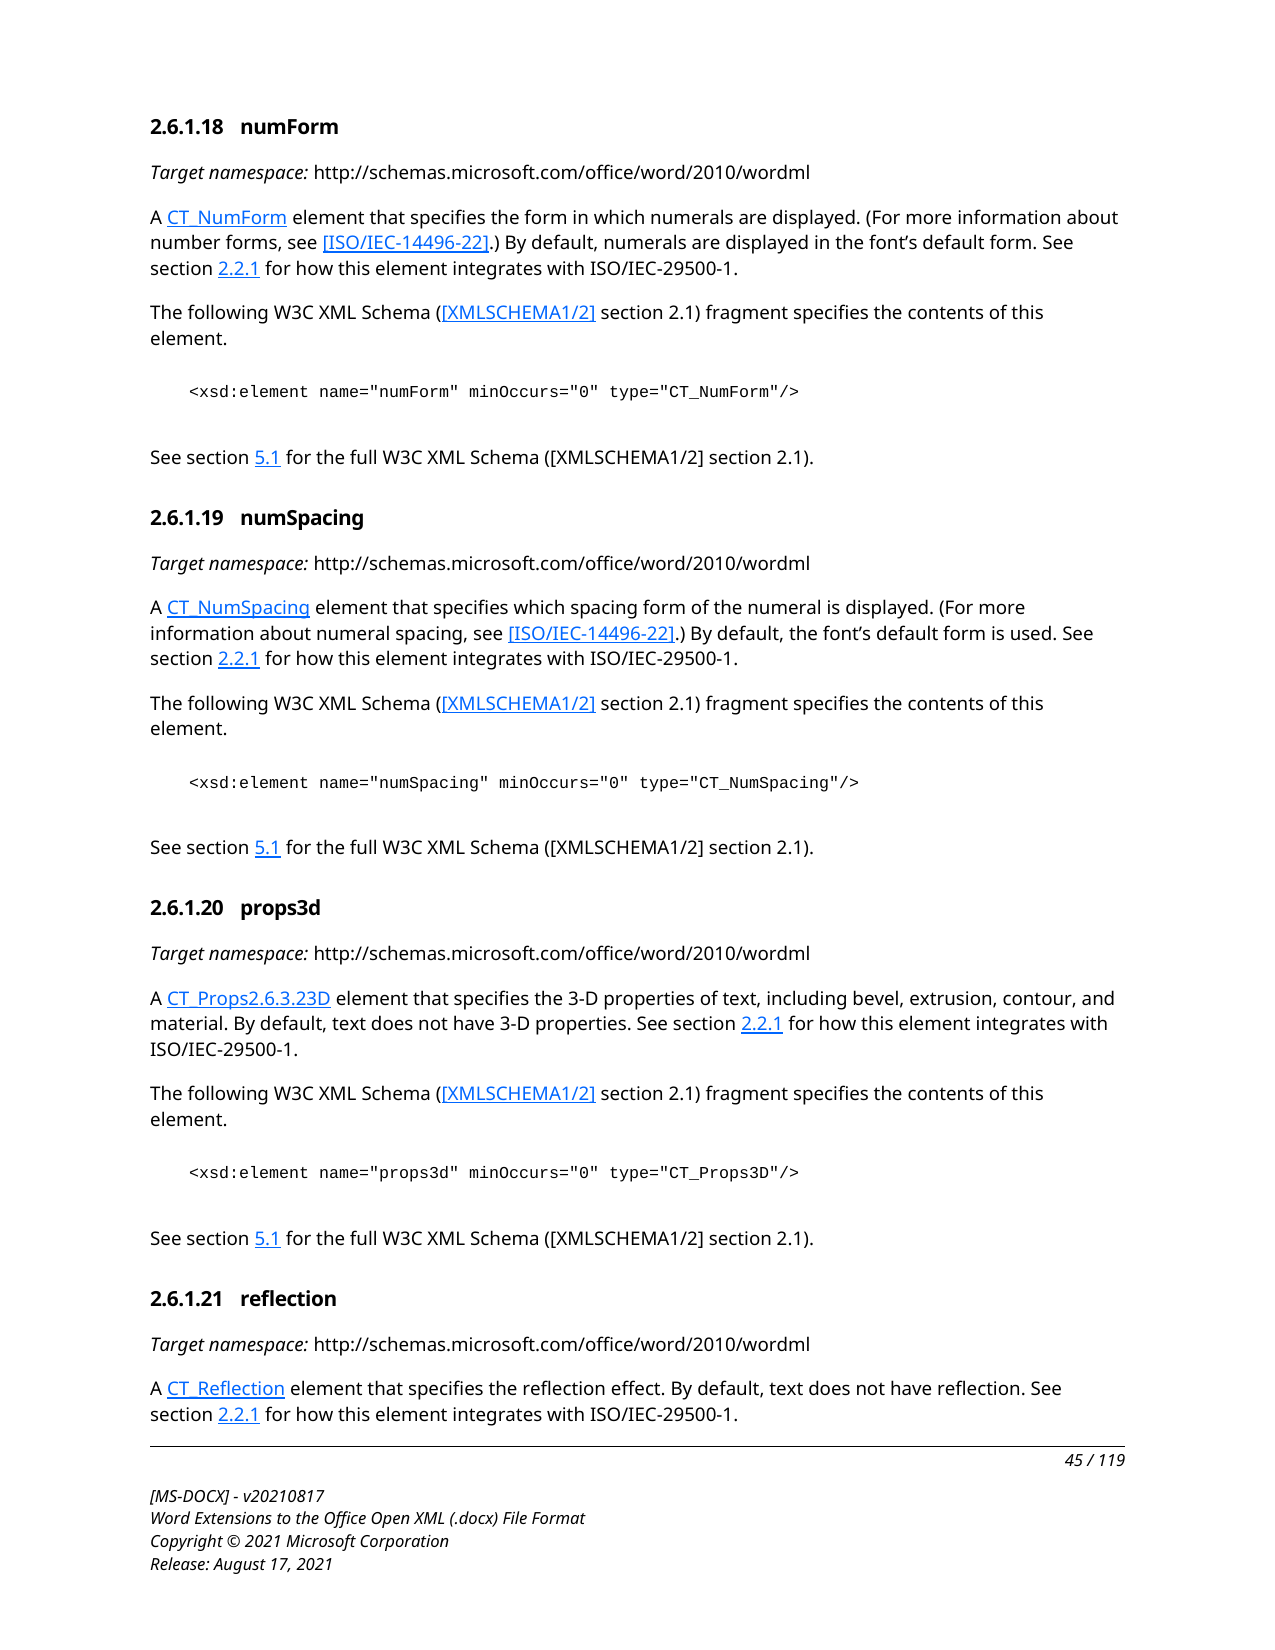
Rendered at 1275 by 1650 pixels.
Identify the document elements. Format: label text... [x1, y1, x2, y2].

subtitle reflection [150, 1284, 1125, 1312]
text <xsd:element name="props3d" minOccurs="0" type="CT_Props3D"/> [175, 1156, 1137, 1194]
text Target namespace: http://schemas.microsoft.com/office/word/2010/wordml [150, 160, 1125, 185]
text The following W3C XML Schema ([XMLSCHEMA1/2] section 2.1) fragment specifies the contents of this element. [150, 690, 1125, 741]
text See section 5.1 for the full W3C XML Schema ([XMLSCHEMA1/2] section 2.1). [150, 1225, 1125, 1251]
subtitle props3d [150, 893, 1125, 922]
text See section 5.1 for the full W3C XML Schema ([XMLSCHEMA1/2] section 2.1). [150, 444, 1125, 470]
text <xsd:element name="numForm" minOccurs="0" type="CT_NumForm"/> [175, 375, 1137, 413]
subtitle numForm [150, 112, 1125, 141]
text Target namespace: http://schemas.microsoft.com/office/word/2010/wordml [150, 941, 1125, 966]
subtitle numSpacing [150, 503, 1125, 531]
text Target namespace: http://schemas.microsoft.com/office/word/2010/wordml [150, 1331, 1125, 1357]
text Target namespace: http://schemas.microsoft.com/office/word/2010/wordml [150, 550, 1125, 576]
text See section 5.1 for the full W3C XML Schema ([XMLSCHEMA1/2] section 2.1). [150, 835, 1125, 860]
text A CT_NumForm element that specifies the form in which numerals are displayed. (For more information about number forms, see [ISO/IEC-14496-22].) By default, numerals are displayed in the font’s default form. See section 2.2.1 for how this element integrates with ISO/IEC-29500-1. [150, 204, 1125, 281]
text A CT_Props2.6.3.23D element that specifies the 3-D properties of text, including bevel, extrusion, contour, and material. By default, text does not have 3-D properties. See section 2.2.1 for how this element integrates with ISO/IEC-29500-1. [150, 985, 1125, 1062]
text <xsd:element name="numSpacing" minOccurs="0" type="CT_NumSpacing"/> [175, 766, 1137, 803]
text A CT_Reflection element that specifies the reflection effect. By default, text does not have reflection. See section 2.2.1 for how this element integrates with ISO/IEC-29500-1. [150, 1376, 1125, 1427]
text The following W3C XML Schema ([XMLSCHEMA1/2] section 2.1) fragment specifies the contents of this element. [150, 1080, 1125, 1131]
text A CT_NumSpacing element that specifies which spacing form of the numeral is displayed. (For more information about numeral spacing, see [ISO/IEC-14496-22].) By default, the font’s default form is used. See section 2.2.1 for how this element integrates with ISO/IEC-29500-1. [150, 594, 1125, 671]
text The following W3C XML Schema ([XMLSCHEMA1/2] section 2.1) fragment specifies the contents of this element. [150, 299, 1125, 350]
